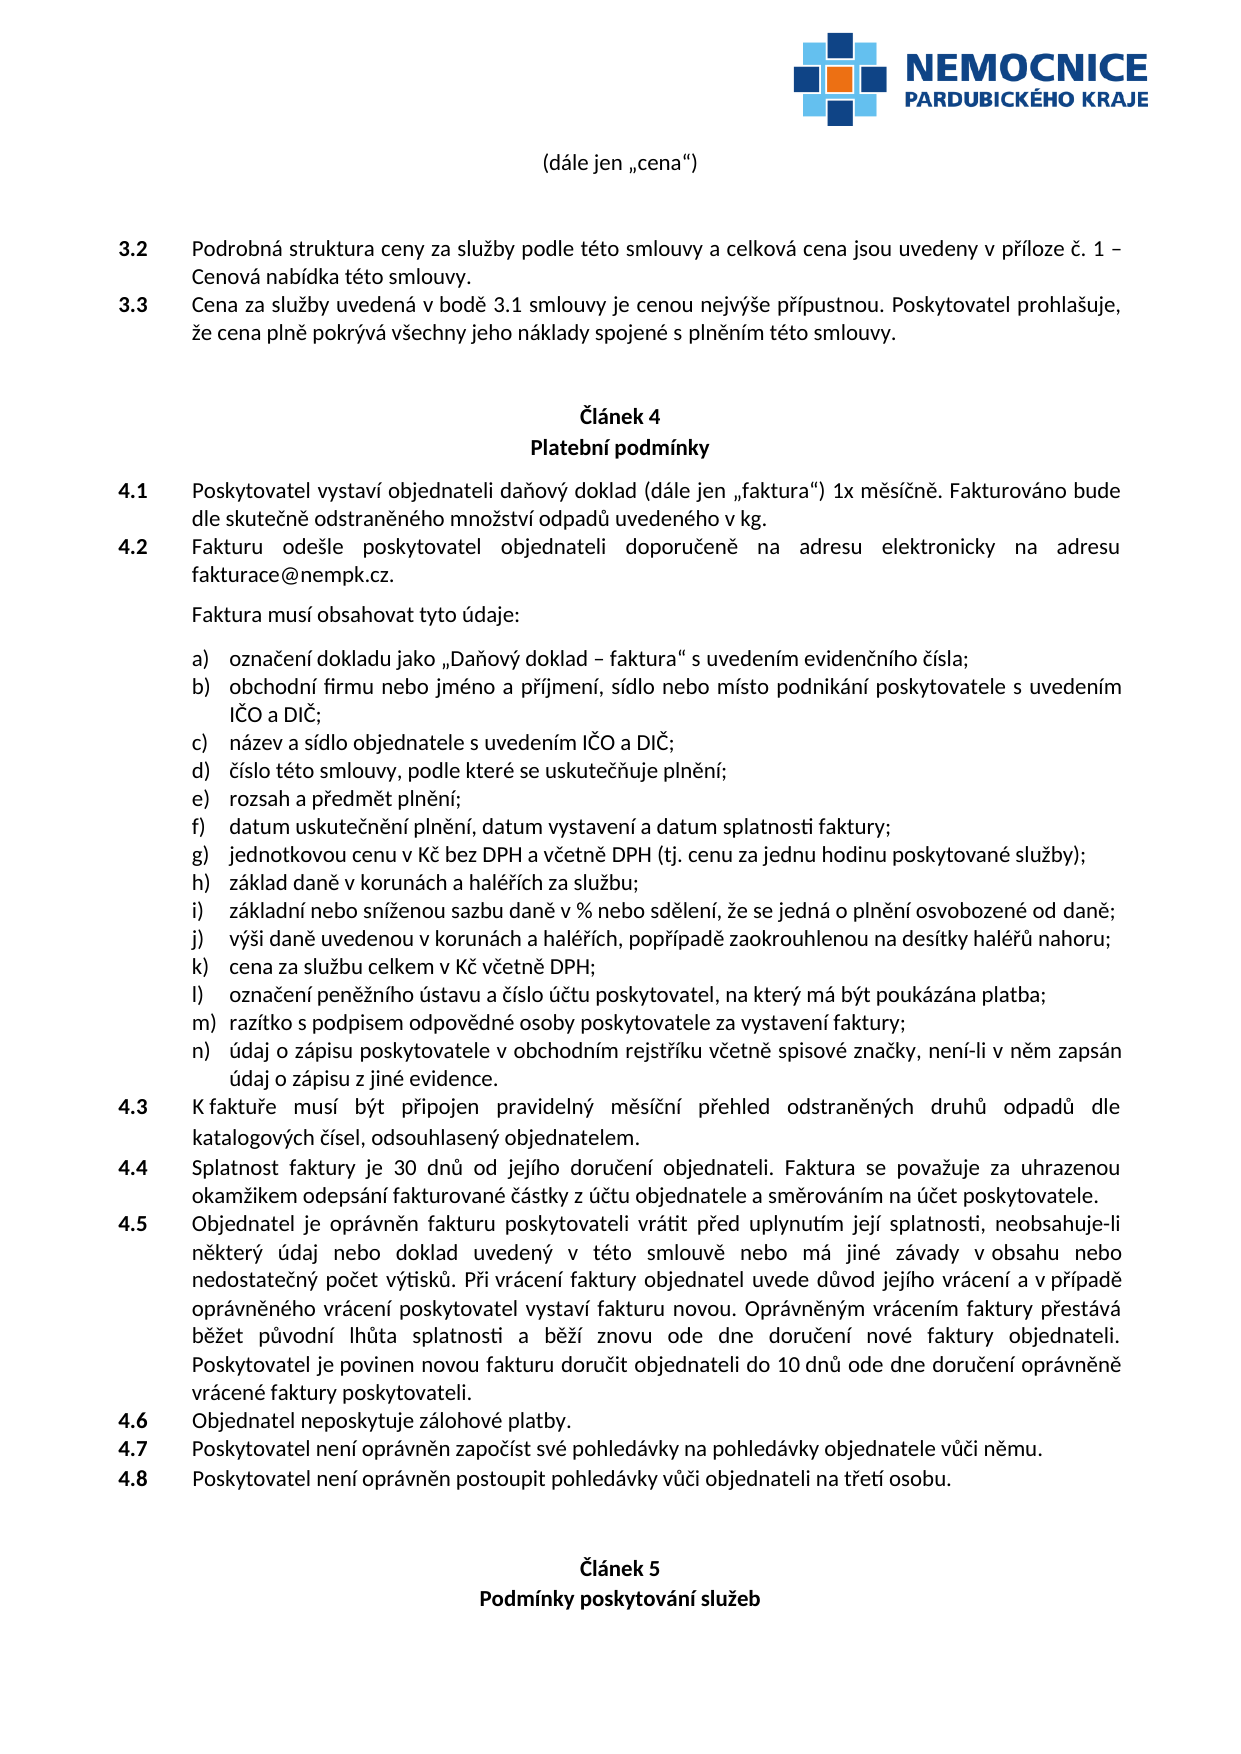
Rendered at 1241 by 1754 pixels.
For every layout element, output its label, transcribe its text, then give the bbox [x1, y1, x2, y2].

list základní nebo sníženou sazbu daně v % nebo sdělení, že se jedná o plnění osvobozené od daně; [192, 896, 1122, 924]
text Podmínky poskytování služeb [118, 1584, 1122, 1612]
list cena za službu celkem v Kč včetně DPH; [192, 952, 1122, 980]
list razítko s podpisem odpovědné osoby poskytovatele za vystavení faktury; [192, 1008, 1122, 1036]
text 4.1 Poskytovatel vystaví objednateli daňový doklad (dále jen „faktura“) 1x měsíčně. Fakturováno bude dle skutečně odstraněného množství odpadů uvedeného v kg. [118, 476, 1122, 532]
picture [792, 31, 1148, 127]
text 4.4 Splatnost faktury je 30 dnů od jejího doručení objednateli. Faktura se považuje za uhrazenou okamžikem odepsání fakturované částky z účtu objednatele a směrováním na účet poskytovatele. [118, 1153, 1122, 1209]
text 4.6 Objednatel neposkytuje zálohové platby. [118, 1406, 1122, 1434]
text 4.5 Objednatel je oprávněn fakturu poskytovateli vrátit před uplynutím její splatnosti, neobsahuje-li některý údaj nebo doklad uvedený v této smlouvě nebo má jiné závady v obsahu nebo nedostatečný počet výtisků. Při vrácení faktury objednatel uvede důvod jejího vrácení a v případě oprávněného vrácení poskytovatel vystaví fakturu novou. Oprávněným vrácením faktury přestává běžet původní lhůta splatnosti a běží znovu ode dne doručení nové faktury objednateli. Poskytovatel je povinen novou fakturu doručit objednateli do 10 dnů ode dne doručení oprávněně vrácené faktury poskytovateli. [118, 1209, 1122, 1406]
list rozsah a předmět plnění; [192, 784, 1122, 812]
list číslo této smlouvy, podle které se uskutečňuje plnění; [192, 756, 1122, 784]
list základ daně v korunách a haléřích za službu; [192, 868, 1122, 896]
text 4.3 K faktuře musí být připojen pravidelný měsíční přehled odstraněných druhů odpadů dle katalogových čísel, odsouhlasený objednatelem. [118, 1092, 1122, 1151]
text 4.8 Poskytovatel není oprávněn postoupit pohledávky vůči objednateli na třetí osobu. [118, 1464, 1122, 1492]
text Platební podmínky [118, 433, 1122, 461]
text 4.7 Poskytovatel není oprávněn započíst své pohledávky na pohledávky objednatele vůči němu. [118, 1434, 1122, 1462]
list označení dokladu jako „Daňový doklad – faktura“ s uvedením evidenčního čísla; [192, 644, 1122, 672]
list datum uskutečnění plnění, datum vystavení a datum splatnosti faktury; [192, 812, 1122, 840]
subtitle Článek 5 [118, 1554, 1122, 1582]
list údaj o zápisu poskytovatele v obchodním rejstříku včetně spisové značky, není-li v něm zapsán údaj o zápisu z jiné evidence. [192, 1036, 1122, 1092]
subtitle Článek 4 [118, 402, 1122, 430]
list obchodní firmu nebo jméno a příjmení, sídlo nebo místo podnikání poskytovatele s uvedením IČO a DIČ; [192, 672, 1122, 728]
list výši daně uvedenou v korunách a haléřích, popřípadě zaokrouhlenou na desítky haléřů nahoru; [192, 924, 1122, 952]
text (dále jen „cena“) [118, 148, 1122, 176]
list jednotkovou cenu v Kč bez DPH a včetně DPH (tj. cenu za jednu hodinu poskytované služby); [192, 840, 1122, 868]
text 3.2 Podrobná struktura ceny za služby podle této smlouvy a celková cena jsou uvedeny v příloze č. 1 – Cenová nabídka této smlouvy. [118, 234, 1122, 290]
text 4.2 Fakturu odešle poskytovatel objednateli doporučeně na adresu elektronicky na adresu fakturace@nempk.cz. [118, 532, 1122, 588]
text Faktura musí obsahovat tyto údaje: [192, 601, 1122, 628]
text 3.3 Cena za služby uvedená v bodě 3.1 smlouvy je cenou nejvýše přípustnou. Poskytovatel prohlašuje, že cena plně pokrývá všechny jeho náklady spojené s plněním této smlouvy. [118, 290, 1122, 346]
list označení peněžního ústavu a číslo účtu poskytovatel, na který má být poukázána platba; [192, 980, 1122, 1008]
list název a sídlo objednatele s uvedením IČO a DIČ; [192, 728, 1122, 756]
